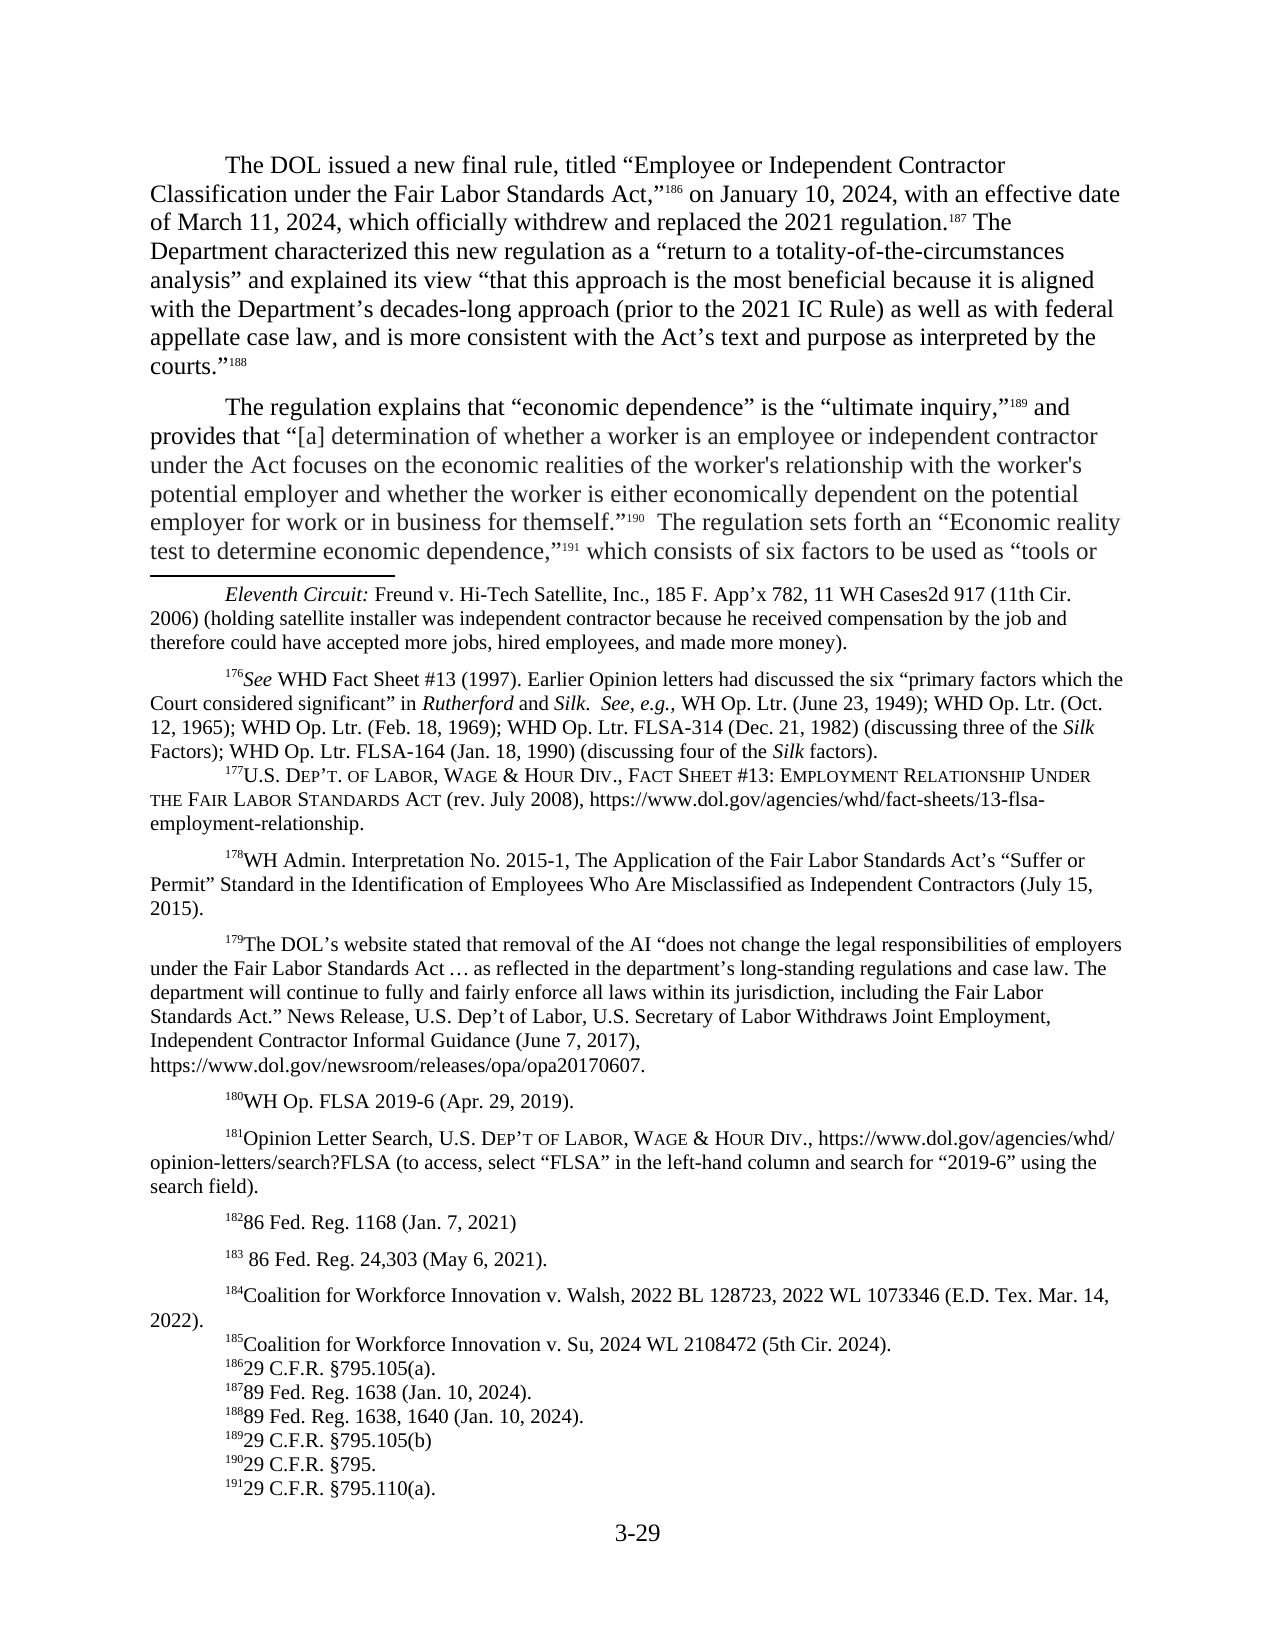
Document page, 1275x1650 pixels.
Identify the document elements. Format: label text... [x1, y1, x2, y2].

text The DOL issued a new final rule, titled “Employee or Independent Contractor Classification under the Fair Labor Standards Act,” on January 10, 2024, with an effective date of March 11, 2024, which officially withdrew and replaced the 2021 regulation. The Department characterized this new regulation as a “return to a totality-of-the-circumstances analysis” and explained its view “that this approach is the most beneficial because it is aligned with the Department’s decades-long approach (prior to the 2021 IC Rule) as well as with federal appellate case law, and is more consistent with the Act’s text and purpose as interpreted by the courts.” [150, 150, 1125, 380]
text The regulation explains that “economic dependence” is the “ultimate inquiry,” and provides that “[a] determination of whether a worker is an employee or independent contractor under the Act focuses on the economic realities of the worker's relationship with the worker's potential employer and whether the worker is either economically dependent on the potential employer for work or in business for themself.” The regulation sets forth an “Economic reality test to determine economic dependence,” which consists of six factors to be used as “tools or guides to conduct a totality-of-the-circumstances analysis,” noting that “no one factor or subset of factors is necessarily dispositive, and the weight to give each factor may depend on the facts and circumstances of the particular relationship.” [150, 392, 1125, 565]
